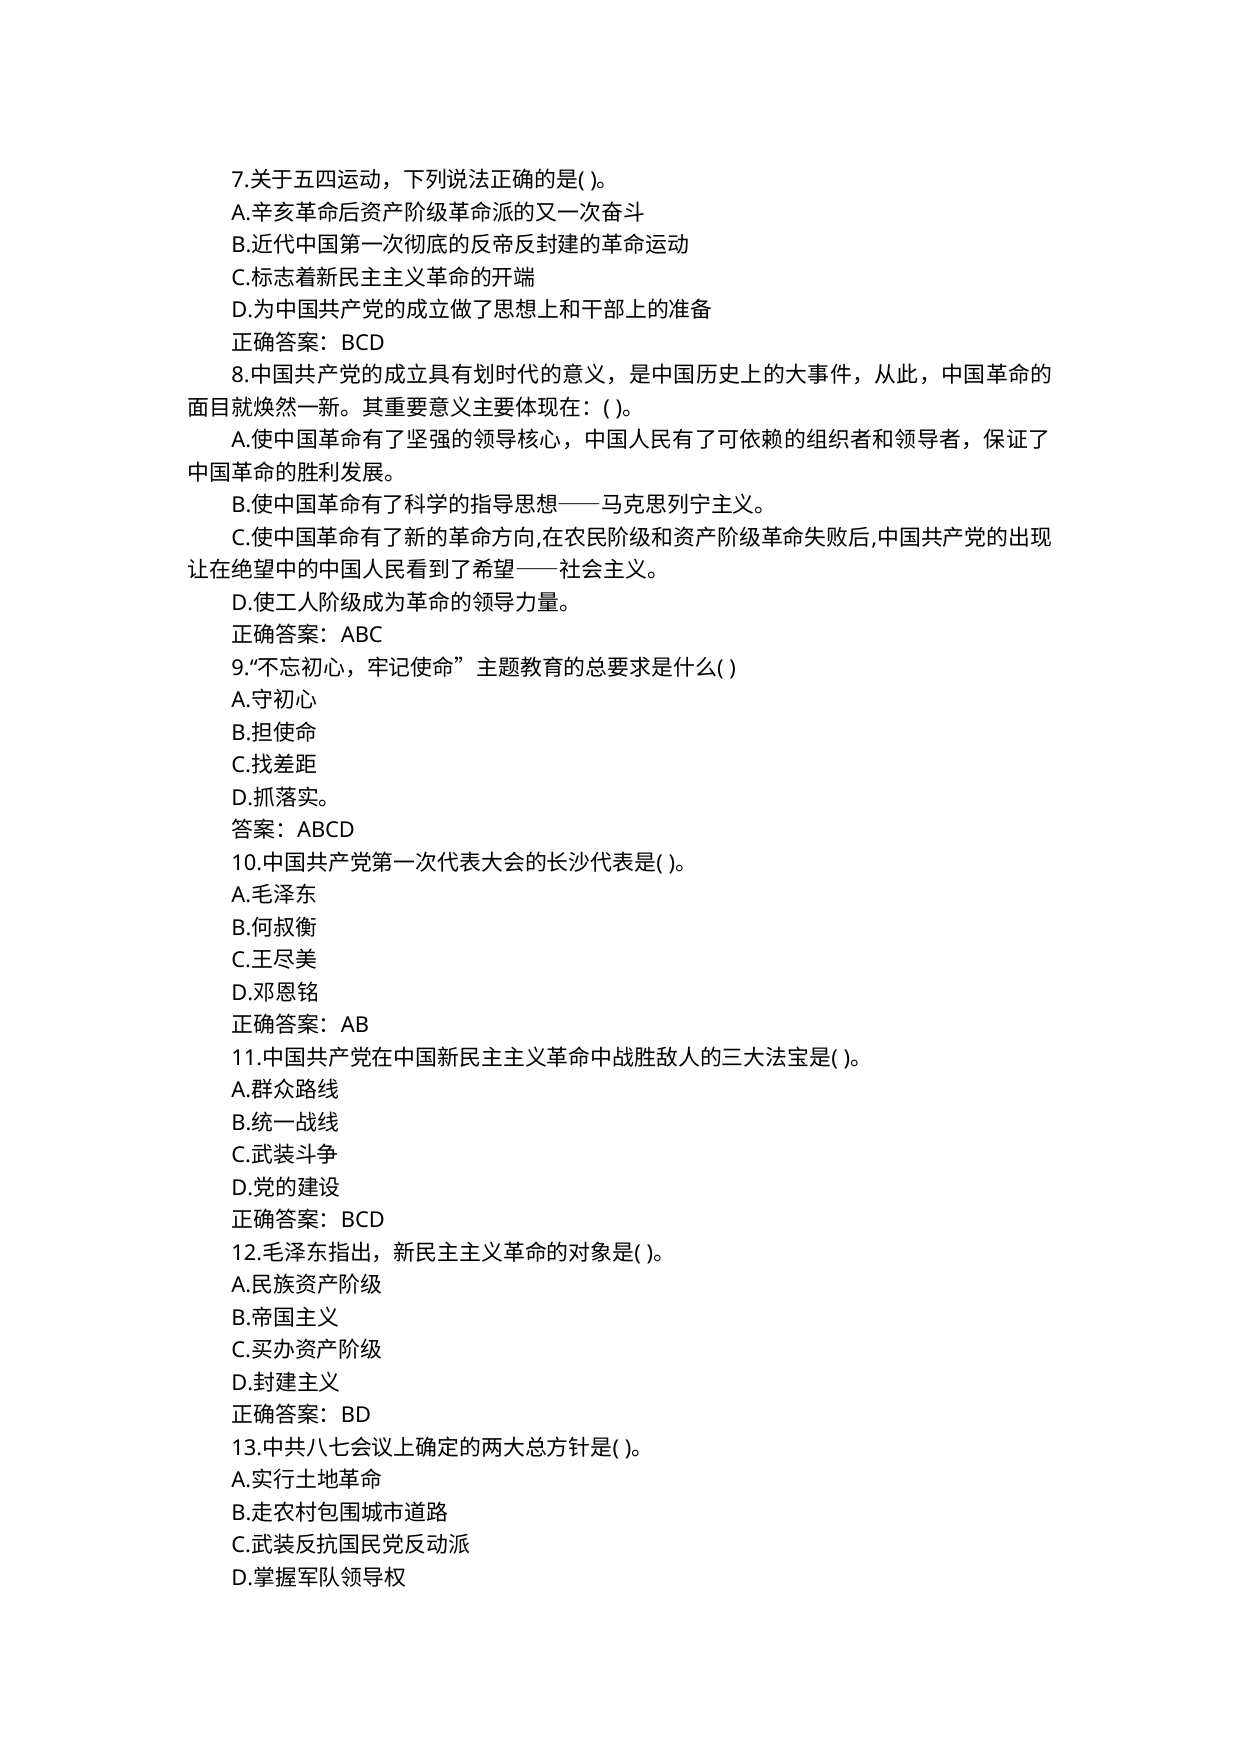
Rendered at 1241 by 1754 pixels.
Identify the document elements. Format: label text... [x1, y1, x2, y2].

text C.武装反抗国民党反动派 [187, 1527, 1053, 1559]
text D.抓落实。 [187, 779, 1053, 812]
text 正确答案：ABC [187, 617, 1053, 649]
text B.统一战线 [187, 1104, 1053, 1137]
text 13.中共八七会议上确定的两大总方针是( )。 [187, 1429, 1053, 1462]
text C.买办资产阶级 [187, 1332, 1053, 1364]
text A.群众路线 [187, 1072, 1053, 1104]
text 正确答案：BD [187, 1397, 1053, 1429]
text B.帝国主义 [187, 1299, 1053, 1332]
text C.标志着新民主主义革命的开端 [187, 259, 1053, 292]
text 正确答案：BCD [187, 1202, 1053, 1234]
text D.党的建设 [187, 1169, 1053, 1202]
text 9.“不忘初心，牢记使命”主题教育的总要求是什么( ) [187, 649, 1053, 682]
text A.毛泽东 [187, 877, 1053, 909]
text A.使中国革命有了坚强的领导核心，中国人民有了可依赖的组织者和领导者，保证了中国革命的胜利发展。 [187, 422, 1053, 487]
text C.找差距 [187, 747, 1053, 779]
text 12.毛泽东指出，新民主主义革命的对象是( )。 [187, 1234, 1053, 1267]
text D.为中国共产党的成立做了思想上和干部上的准备 [187, 292, 1053, 324]
text C.使中国革命有了新的革命方向,在农民阶级和资产阶级革命失败后,中国共产党的出现让在绝望中的中国人民看到了希望——社会主义。 [187, 519, 1053, 584]
text A.辛亥革命后资产阶级革命派的又一次奋斗 [187, 194, 1053, 227]
text 8.中国共产党的成立具有划时代的意义，是中国历史上的大事件，从此，中国革命的面目就焕然一新。其重要意义主要体现在：( )。 [187, 357, 1053, 422]
text B.何叔衡 [187, 909, 1053, 942]
text D.使工人阶级成为革命的领导力量。 [187, 584, 1053, 617]
text 正确答案：AB [187, 1007, 1053, 1039]
text B.担使命 [187, 714, 1053, 747]
text C.武装斗争 [187, 1137, 1053, 1169]
text 7.关于五四运动，下列说法正确的是( )。 [187, 162, 1053, 194]
text C.王尽美 [187, 942, 1053, 974]
text A.守初心 [187, 682, 1053, 714]
text A.民族资产阶级 [187, 1267, 1053, 1299]
text B.使中国革命有了科学的指导思想——马克思列宁主义。 [187, 487, 1053, 519]
text A.实行土地革命 [187, 1462, 1053, 1494]
text D.邓恩铭 [187, 974, 1053, 1007]
text 答案：ABCD [187, 812, 1053, 844]
text 11.中国共产党在中国新民主主义革命中战胜敌人的三大法宝是( )。 [187, 1039, 1053, 1072]
text D.掌握军队领导权 [187, 1559, 1053, 1592]
text B.近代中国第一次彻底的反帝反封建的革命运动 [187, 227, 1053, 259]
text 10.中国共产党第一次代表大会的长沙代表是( )。 [187, 844, 1053, 877]
text D.封建主义 [187, 1364, 1053, 1397]
text 正确答案：BCD [187, 324, 1053, 357]
text B.走农村包围城市道路 [187, 1494, 1053, 1527]
